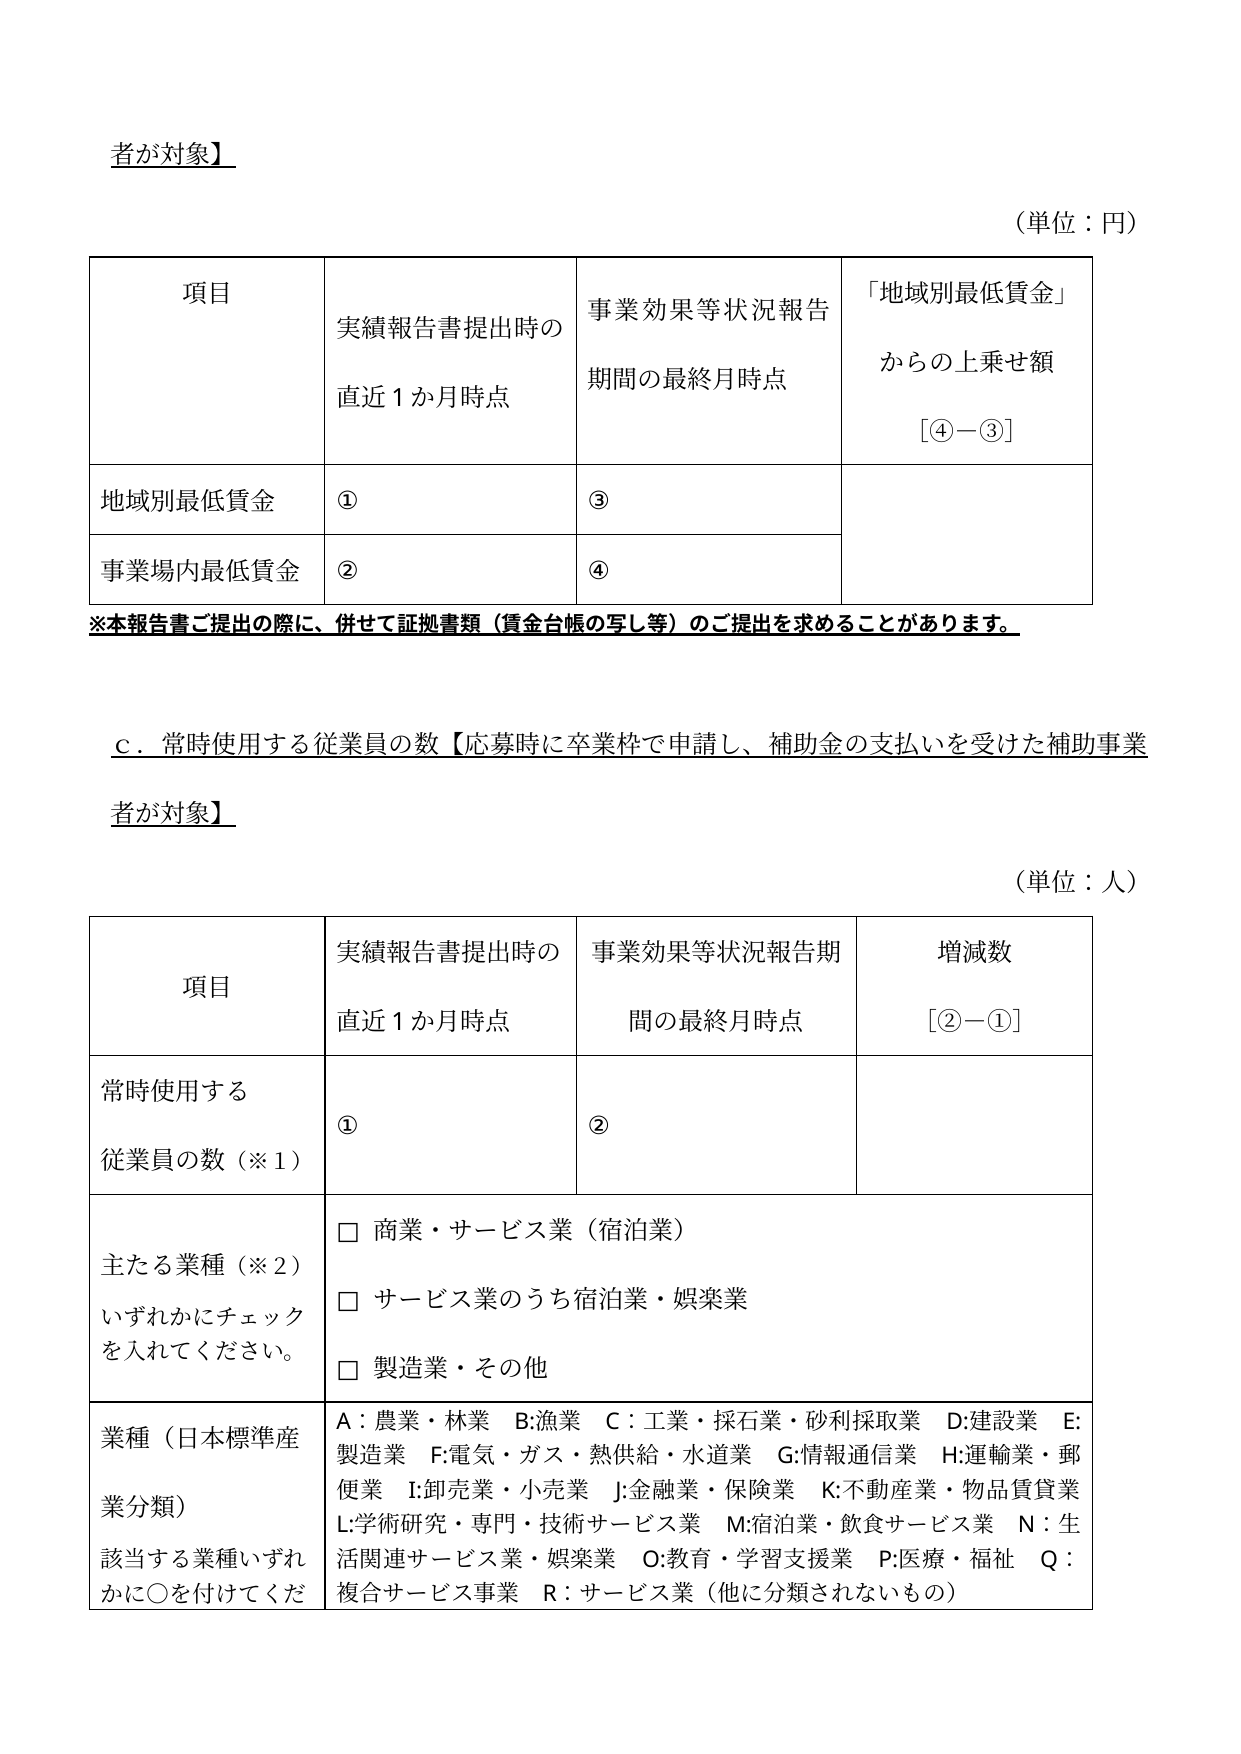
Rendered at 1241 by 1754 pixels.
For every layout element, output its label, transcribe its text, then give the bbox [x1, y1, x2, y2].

table_header 実績報告書提出時の直近1か月時点 [325, 258, 576, 464]
table_header 項目 [90, 917, 324, 1054]
table_cell 常時使用する 従業員の数（※１） [90, 1056, 324, 1193]
table_header 増減数 ［②－①］ [857, 917, 1092, 1054]
text ｃ．常時使用する従業員の数【応募時に卒業枠で申請し、補助金の支払いを受けた補助事業者が対象】 [111, 709, 1152, 847]
table_cell ④ [577, 535, 841, 604]
table_cell 事業場内最低賃金 [90, 535, 324, 604]
text （単位：円） [89, 187, 1152, 256]
table_cell ① [325, 465, 576, 534]
table_header 事業効果等状況報告期間の最終月時点 [577, 917, 856, 1054]
table_header 実績報告書提出時の直近1か月時点 [326, 917, 576, 1054]
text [111, 118, 1152, 187]
table_cell ① [326, 1056, 576, 1193]
table_header 項目 [90, 258, 324, 464]
text ※本報告書ご提出の際に、併せて証拠書類（賃金台帳の写し等）のご提出を求めることがあります。 [89, 605, 1152, 640]
table_header 「地域別最低賃金」からの上乗せ額 ［④－③］ [842, 258, 1092, 464]
table_cell 商業・サービス業（宿泊業） サービス業のうち宿泊業・娯楽業 製造業・その他 [326, 1195, 1092, 1401]
table_cell ② [577, 1056, 856, 1193]
table_cell 地域別最低賃金 [90, 465, 324, 534]
table_header 事業効果等状況報告期間の最終月時点 [577, 258, 841, 464]
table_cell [326, 1403, 1092, 1609]
table_cell ② [325, 535, 576, 604]
table_cell [842, 465, 1092, 604]
table_cell ③ [577, 465, 841, 534]
table_cell [857, 1056, 1092, 1193]
table_cell 主たる業種（※２） いずれかにチェックを入れてください。 [90, 1195, 324, 1401]
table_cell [90, 1403, 324, 1609]
text （単位：人） [89, 847, 1152, 916]
